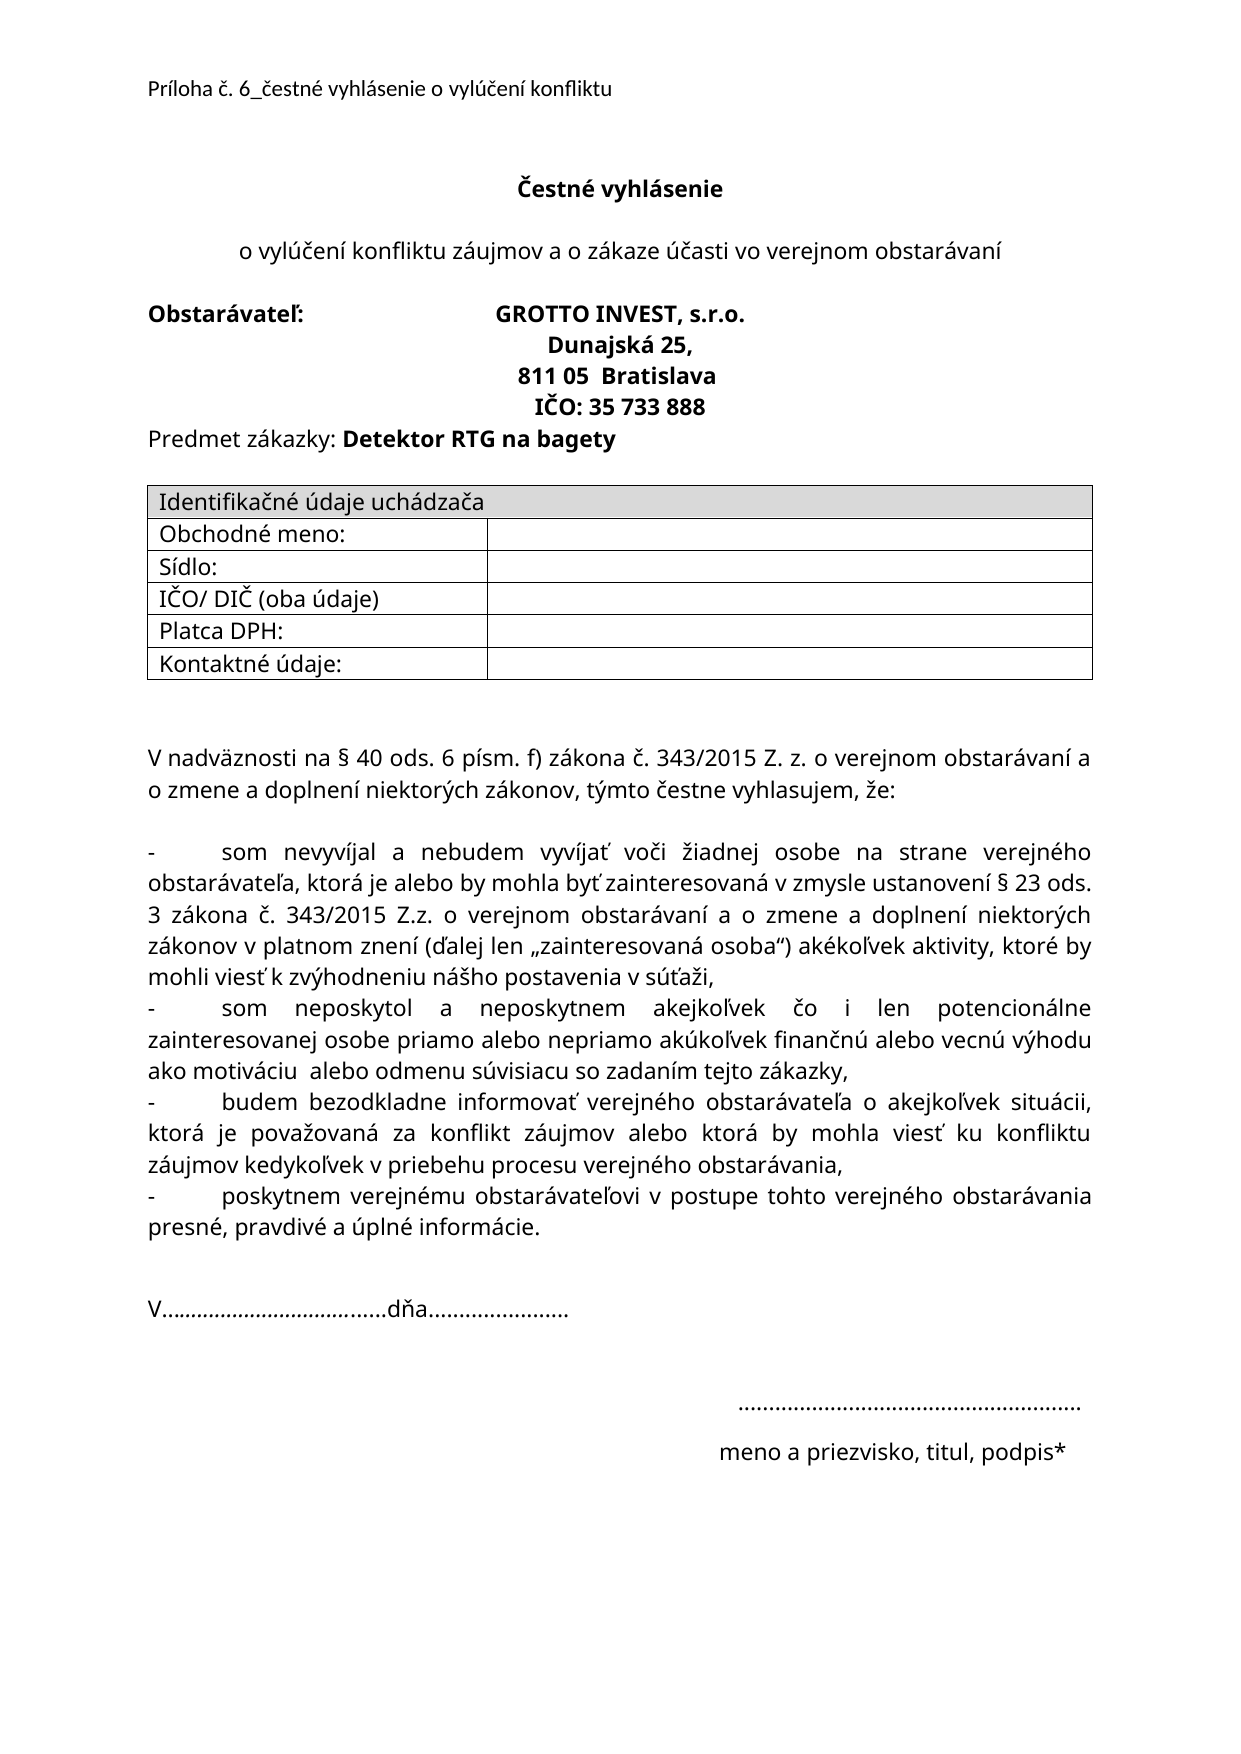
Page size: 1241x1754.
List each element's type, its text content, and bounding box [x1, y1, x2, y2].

text Obstarávateľ: GROTTO INVEST, s.r.o. [148, 298, 1093, 329]
table_cell Sídlo: [148, 551, 487, 582]
table_cell IČO/ DIČ (oba údaje) [148, 583, 487, 614]
table_cell Platca DPH: [148, 615, 487, 647]
text - som nevyvíjal a nebudem vyvíjať voči žiadnej osobe na strane verejného obstarávateľa, ktorá je alebo by mohla byť zainteresovaná v zmysle ustanovení § 23 ods. 3 zákona č. 343/2015 Z.z. o verejnom obstarávaní a o zmene a doplnení niektorých zákonov v platnom znení (ďalej len „zainteresovaná osoba“) akékoľvek aktivity, ktoré by mohli viesť k zvýhodneniu nášho postavenia v súťaži, [148, 836, 1093, 992]
table_cell [488, 648, 1092, 679]
text - poskytnem verejnému obstarávateľovi v postupe tohto verejného obstarávania presné, pravdivé a úplné informácie. [148, 1180, 1093, 1242]
text - budem bezodkladne informovať verejného obstarávateľa o akejkoľvek situácii, ktorá je považovaná za konflikt záujmov alebo ktorá by mohla viesť ku konfliktu záujmov kedykoľvek v priebehu procesu verejného obstarávania, [148, 1086, 1093, 1180]
table_header Identifikačné údaje uchádzača [148, 486, 1092, 517]
table_cell [488, 583, 1092, 614]
table_cell Obchodné meno: [148, 519, 487, 550]
text Predmet zákazky: Detektor RTG na bagety [148, 423, 1093, 454]
text o vylúčení konfliktu záujmov a o zákaze účasti vo verejnom obstarávaní [148, 235, 1093, 266]
table_cell Kontaktné údaje: [148, 648, 487, 679]
table_cell [488, 615, 1092, 647]
text ........................................................ [664, 1386, 1093, 1417]
text 811 05 Bratislava [148, 360, 1093, 391]
table_cell [488, 519, 1092, 550]
text V nadväznosti na § 40 ods. 6 písm. f) zákona č. 343/2015 Z. z. o verejnom obstarávaní a o zmene a doplnení niektorých zákonov, týmto čestne vyhlasujem, že: [148, 742, 1093, 805]
table_cell [488, 551, 1092, 582]
text Dunajská 25, [148, 329, 1093, 360]
text Čestné vyhlásenie [148, 173, 1093, 204]
text IČO: 35 733 888 [148, 391, 1093, 423]
text - som neposkytol a neposkytnem akejkoľvek čo i len potencionálne zainteresovanej osobe priamo alebo nepriamo akúkoľvek finančnú alebo vecnú výhodu ako motiváciu alebo odmenu súvisiacu so zadaním tejto zákazky, [148, 992, 1093, 1086]
list V......................................dňa....................... [148, 1293, 1093, 1324]
text meno a priezvisko, titul, podpis* [148, 1436, 1093, 1467]
